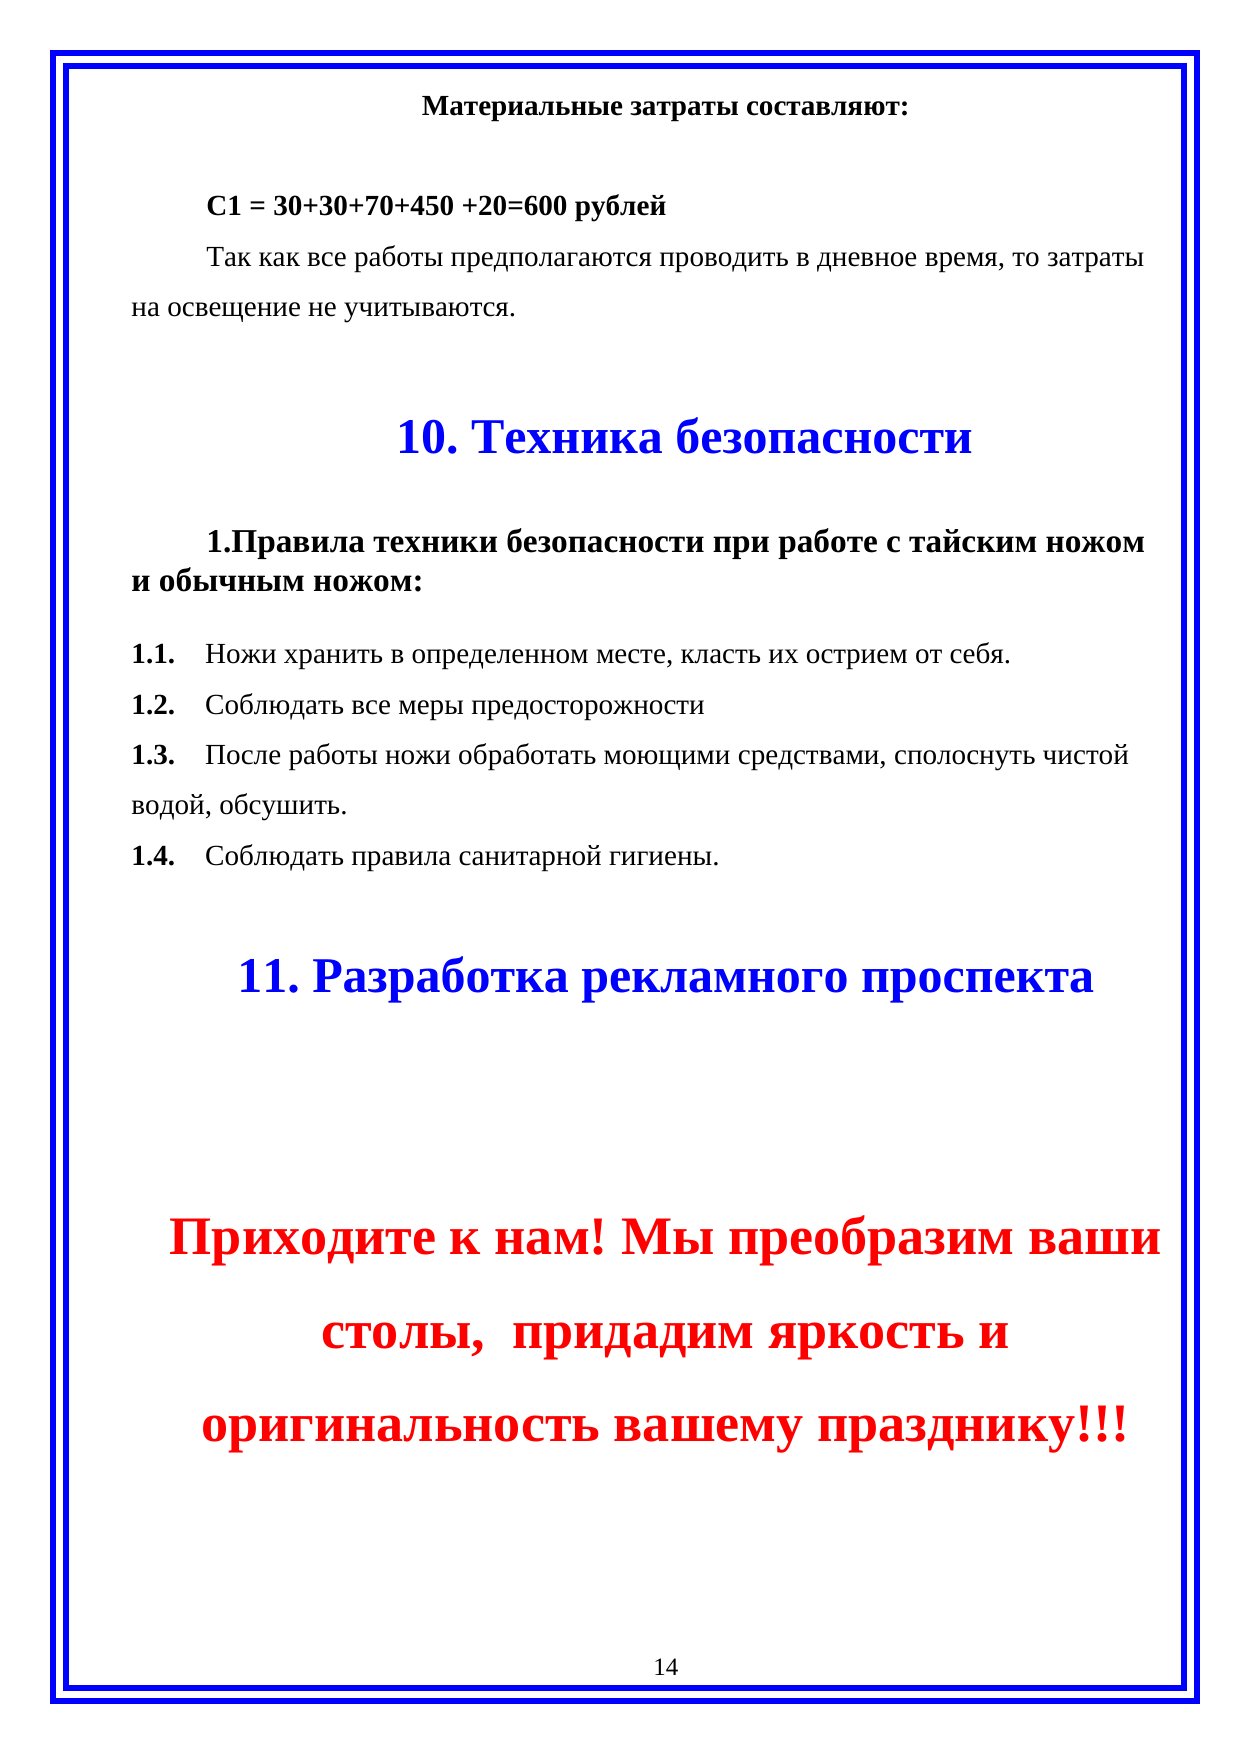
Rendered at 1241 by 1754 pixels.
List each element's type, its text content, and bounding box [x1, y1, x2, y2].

list Соблюдать правила санитарной гигиены. [131, 838, 1162, 871]
text 10. Техника безопасности [131, 406, 1162, 464]
list После работы ножи обработать моющими средствами, сполоснуть чистой водой, обсушить. [131, 737, 1162, 821]
text Так как все работы предполагаются проводить в дневное время, то затраты на освещение не учитываются. [131, 239, 1162, 323]
text Материальные затраты составляют: [131, 88, 1181, 121]
text 1.Правила техники безопасности при работе с тайским ножом и обычным ножом: [131, 521, 1162, 598]
text С1 = 30+30+70+450 +20=600 рублей [131, 188, 1162, 222]
list Соблюдать все меры предосторожности [131, 687, 1162, 720]
list Ножи хранить в определенном месте, класть их острием от себя. [131, 636, 1162, 670]
text Приходите к нам! Мы преобразим ваши столы, придадим яркость и оригинальность вашему празднику!!! [131, 1204, 1181, 1453]
text 11. Разработка рекламного проспекта [131, 946, 1181, 1003]
